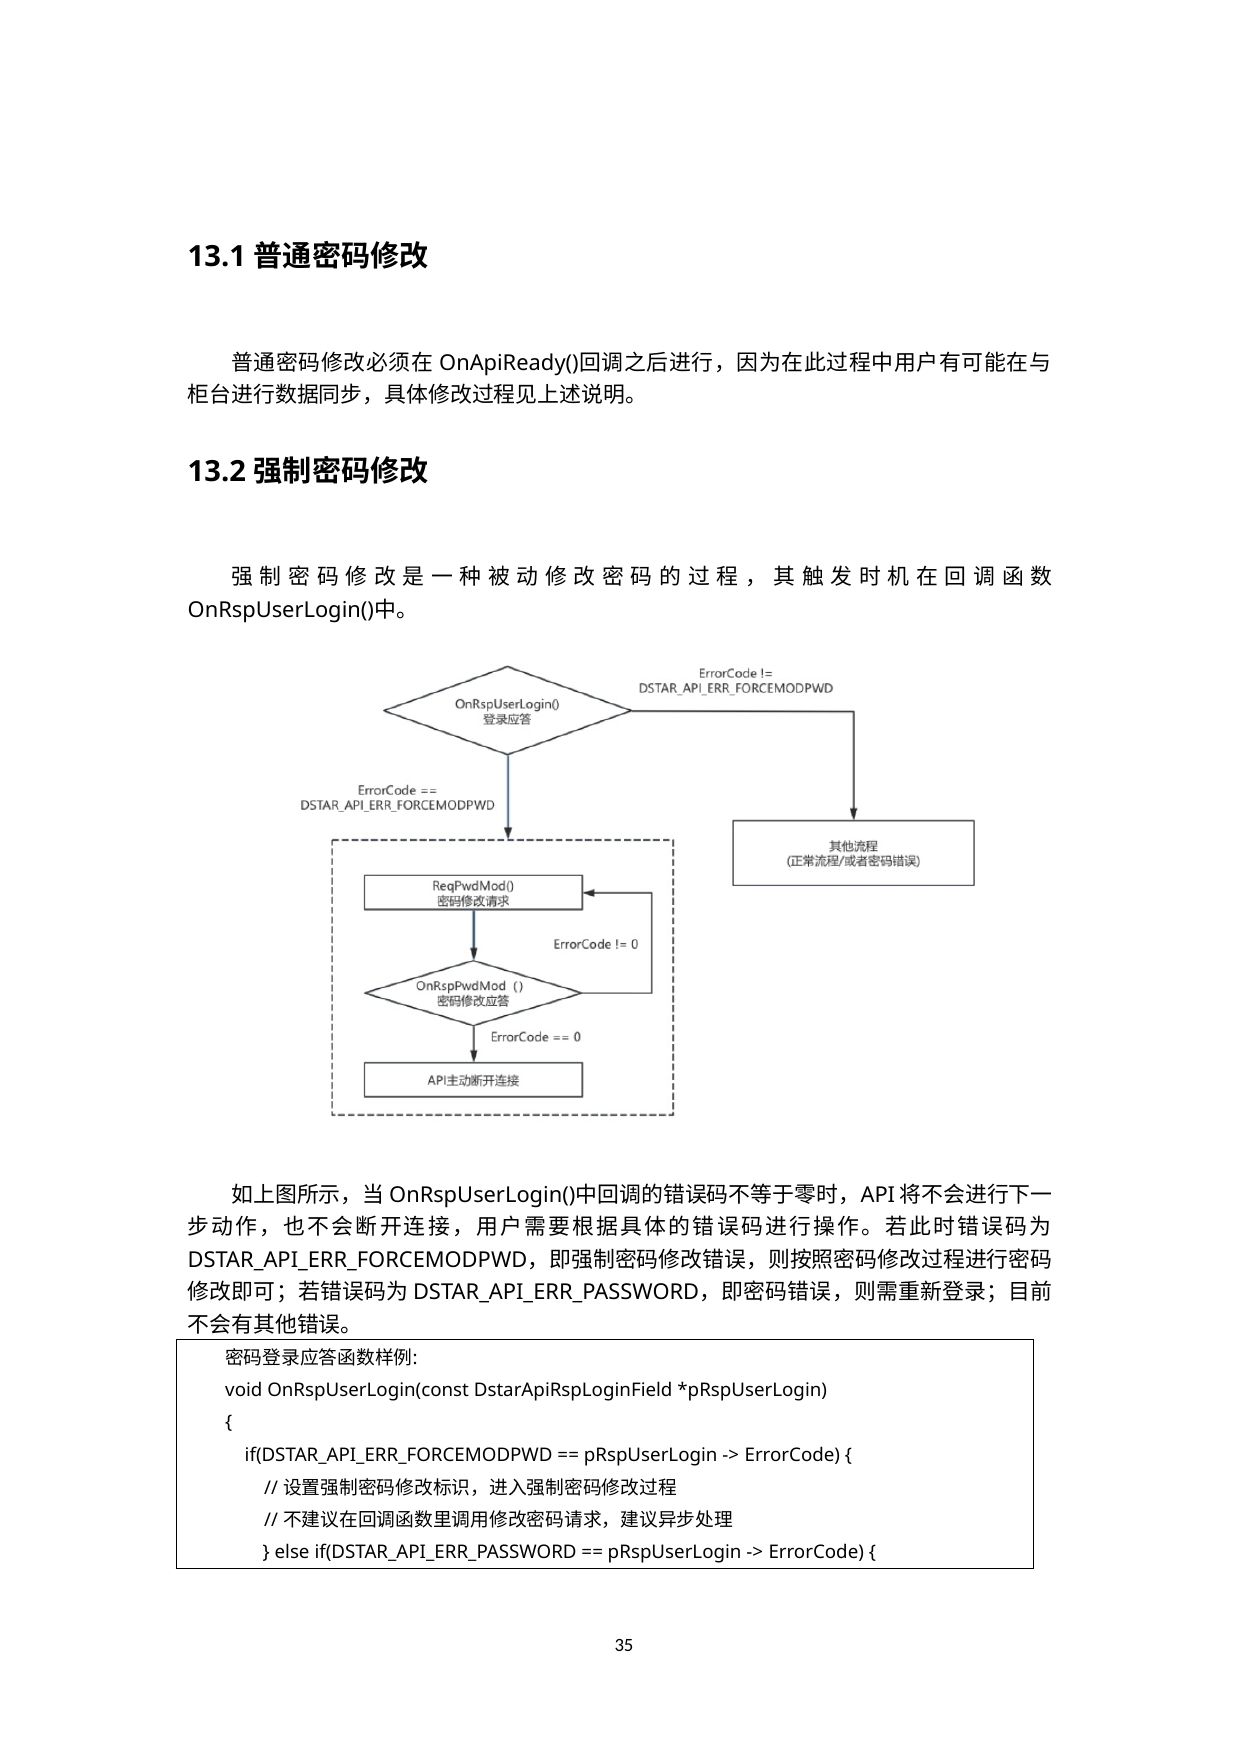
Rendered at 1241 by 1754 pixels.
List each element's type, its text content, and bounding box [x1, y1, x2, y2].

text 如上图所示，当OnRspUserLogin()中回调的错误码不等于零时，API将不会进行下一步动作，也不会断开连接，用户需要根据具体的错误码进行操作。若此时错误码为DSTAR_API_ERR_FORCEMODPWD，即强制密码修改错误，则按照密码修改过程进行密码修改即可；若错误码为DSTAR_API_ERR_PASSWORD，即密码错误，则需重新登录；目前不会有其他错误。 [187, 1176, 1053, 1339]
picture [268, 623, 1016, 1149]
text 普通密码修改必须在OnApiReady()回调之后进行，因为在此过程中用户有可能在与柜台进行数据同步，具体修改过程见上述说明。 [187, 344, 1053, 409]
subtitle 13.1 普通密码修改 [187, 222, 1053, 287]
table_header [177, 1340, 1033, 1567]
subtitle 13.2 强制密码修改 [187, 436, 1053, 501]
text 强制密码修改是一种被动修改密码的过程，其触发时机在回调函数OnRspUserLogin()中。 [187, 559, 1053, 624]
